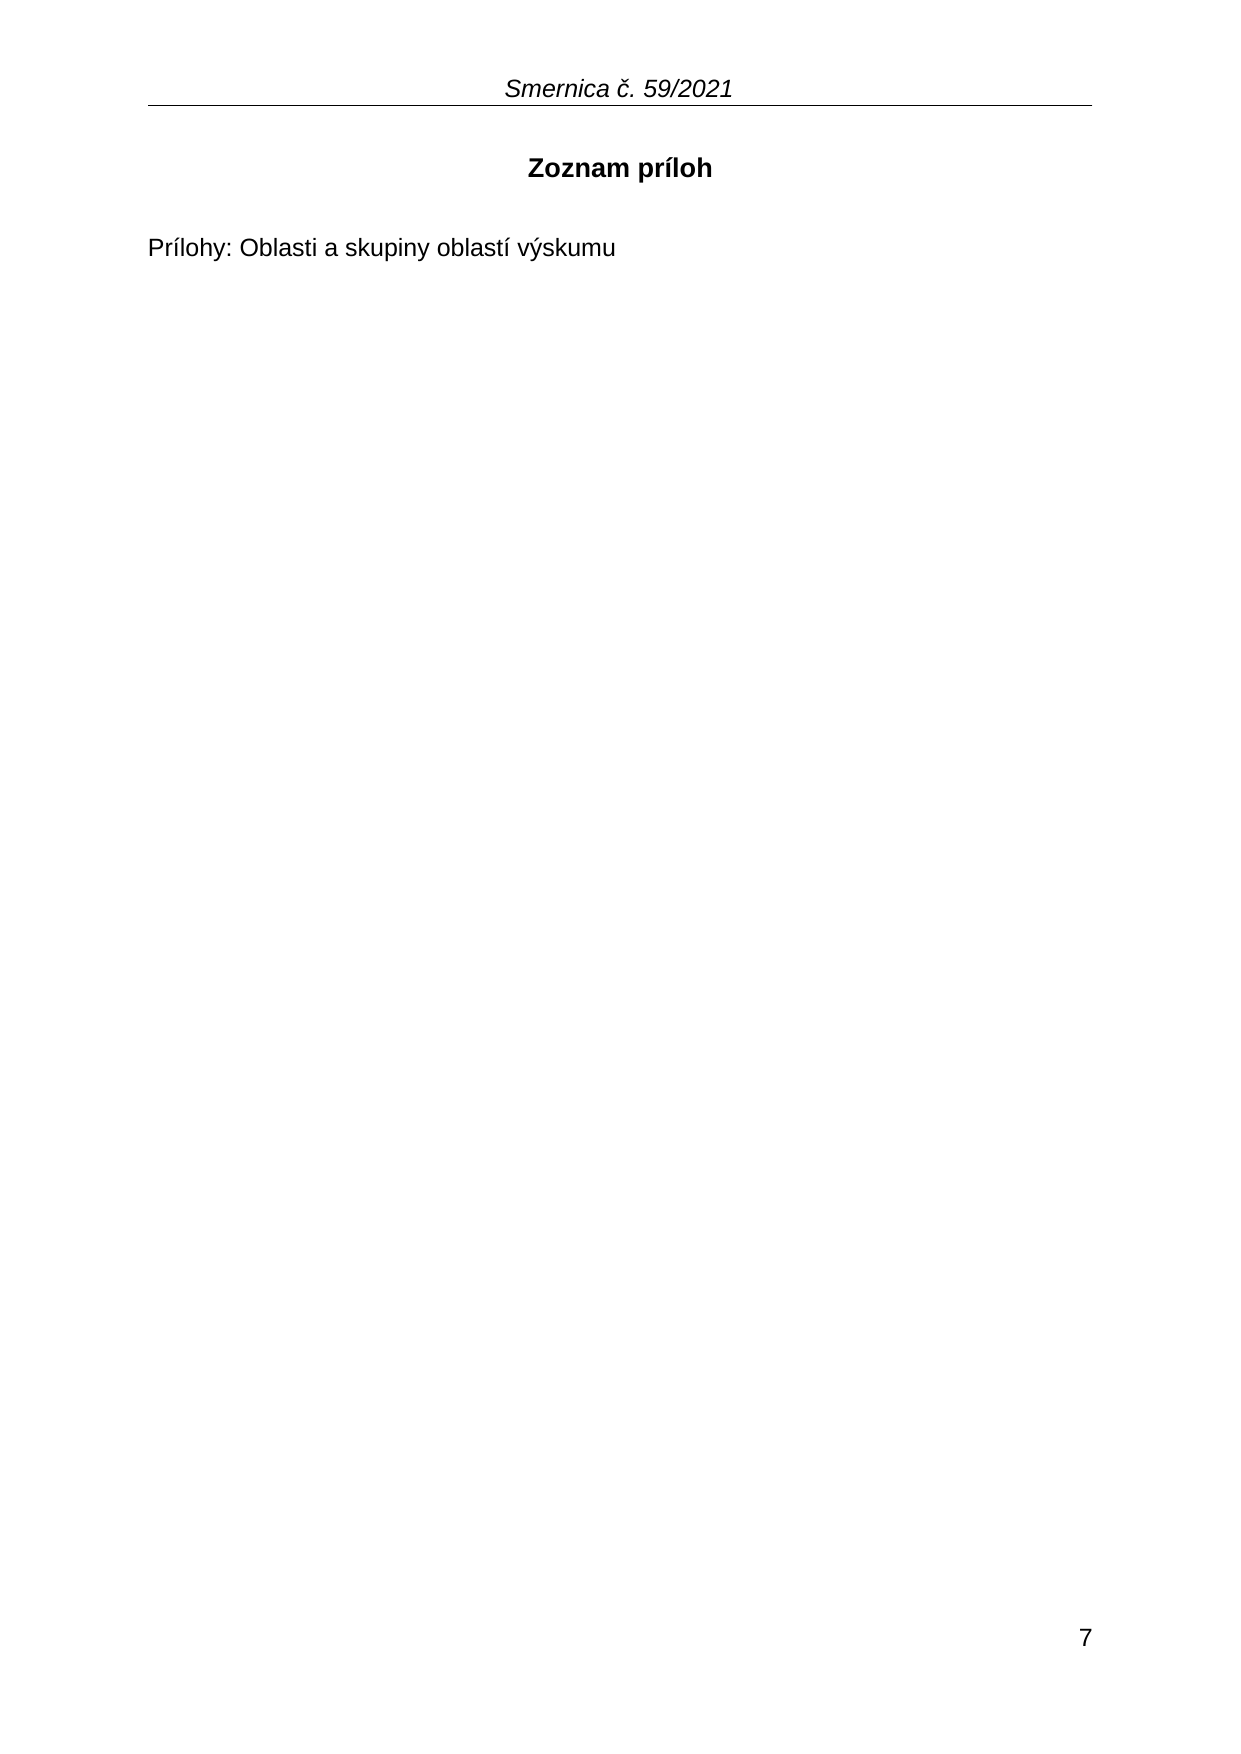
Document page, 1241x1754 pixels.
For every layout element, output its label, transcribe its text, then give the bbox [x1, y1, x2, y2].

subtitle Zoznam príloh [148, 152, 1092, 183]
text Prílohy: Oblasti a skupiny oblastí výskumu [148, 233, 1092, 262]
